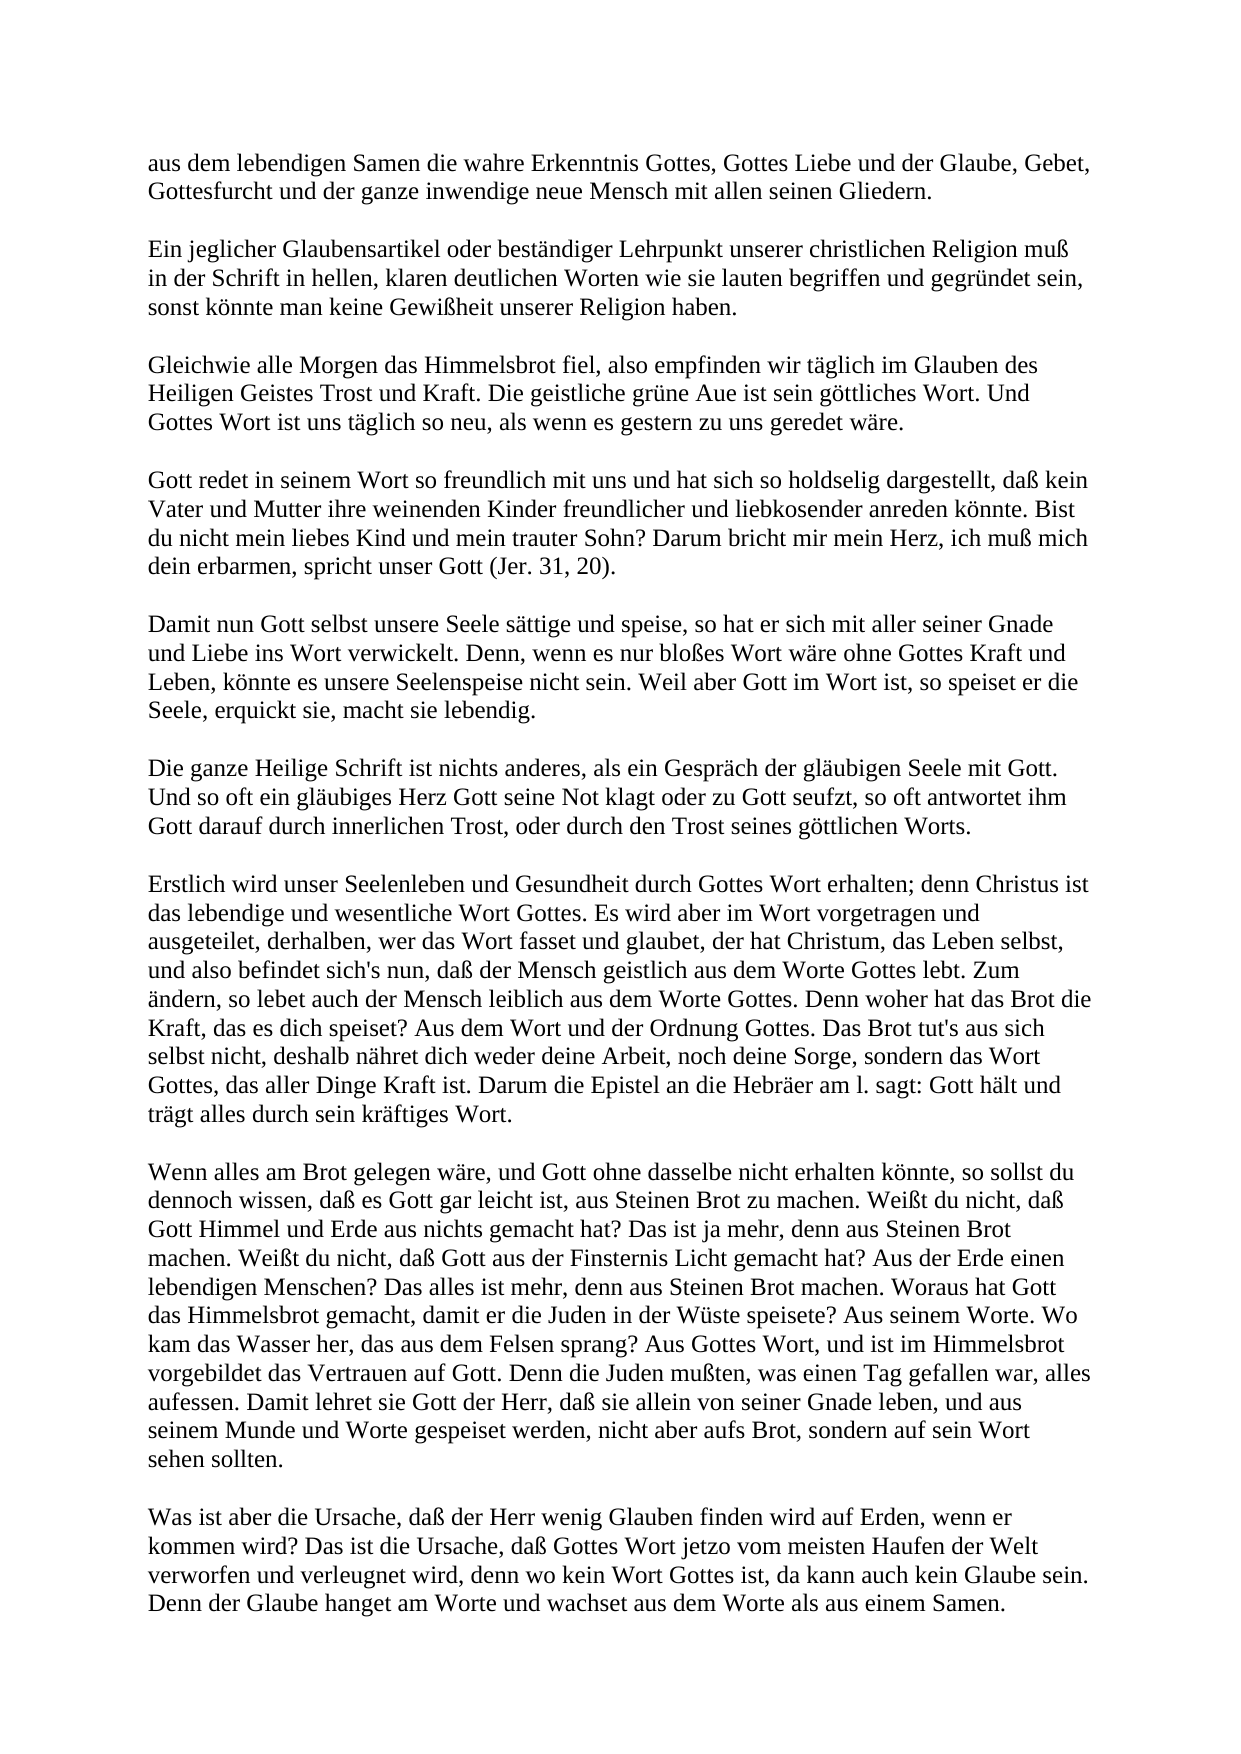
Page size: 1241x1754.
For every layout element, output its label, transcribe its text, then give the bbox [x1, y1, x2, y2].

text Gleichwie alle Morgen das Himmelsbrot fiel, also empfinden wir täglich im Glauben des Heiligen Geistes Trost und Kraft. Die geistliche grüne Aue ist sein göttliches Wort. Und Gottes Wort ist uns täglich so neu, als wenn es gestern zu uns geredet wäre. [148, 350, 1093, 436]
text Damit nun Gott selbst unsere Seele sättige und speise, so hat er sich mit aller seiner Gnade und Liebe ins Wort verwickelt. Denn, wenn es nur bloßes Wort wäre ohne Gottes Kraft und Leben, könnte es unsere Seelenspeise nicht sein. Weil aber Gott im Wort ist, so speiset er die Seele, erquickt sie, macht sie lebendig. [148, 609, 1093, 724]
text Ein jeglicher Glaubensartikel oder beständiger Lehrpunkt unserer christlichen Religion muß in der Schrift in hellen, klaren deutlichen Worten wie sie lauten begriffen und gegründet sein, sonst könnte man keine Gewißheit unserer Religion haben. [148, 234, 1093, 321]
text Was ist aber die Ursache, daß der Herr wenig Glauben finden wird auf Erden, wenn er kommen wird? Das ist die Ursache, daß Gottes Wort jetzo vom meisten Haufen der Welt verworfen und verleugnet wird, denn wo kein Wort Gottes ist, da kann auch kein Glaube sein. Denn der Glaube hanget am Worte und wachset aus dem Worte als aus einem Samen. [148, 1502, 1093, 1617]
text Wenn alles am Brot gelegen wäre, und Gott ohne dasselbe nicht erhalten könnte, so sollst du dennoch wissen, daß es Gott gar leicht ist, aus Steinen Brot zu machen. Weißt du nicht, daß Gott Himmel und Erde aus nichts gemacht hat? Das ist ja mehr, denn aus Steinen Brot machen. Weißt du nicht, daß Gott aus der Finsternis Licht gemacht hat? Aus der Erde einen lebendigen Menschen? Das alles ist mehr, denn aus Steinen Brot machen. Woraus hat Gott das Himmelsbrot gemacht, damit er die Juden in der Wüste speisete? Aus seinem Worte. Wo kam das Wasser her, das aus dem Felsen sprang? Aus Gottes Wort, und ist im Himmelsbrot vorgebildet das Vertrauen auf Gott. Denn die Juden mußten, was einen Tag gefallen war, alles aufessen. Damit lehret sie Gott der Herr, daß sie allein von seiner Gnade leben, und aus seinem Munde und Worte gespeiset werden, nicht aber aufs Brot, sondern auf sein Wort sehen sollten. [148, 1157, 1093, 1473]
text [148, 148, 1093, 205]
text Gott redet in seinem Wort so freundlich mit uns und hat sich so holdselig dargestellt, daß kein Vater und Mutter ihre weinenden Kinder freundlicher und liebkosender anreden könnte. Bist du nicht mein liebes Kind und mein trauter Sohn? Darum bricht mir mein Herz, ich muß mich dein erbarmen, spricht unser Gott (Jer. 31, 20). [148, 465, 1093, 580]
text Die ganze Heilige Schrift ist nichts anderes, als ein Gespräch der gläubigen Seele mit Gott. Und so oft ein gläubiges Herz Gott seine Not klagt oder zu Gott seufzt, so oft antwortet ihm Gott darauf durch innerlichen Trost, oder durch den Trost seines göttlichen Worts. [148, 753, 1093, 840]
text Erstlich wird unser Seelenleben und Gesundheit durch Gottes Wort erhalten; denn Christus ist das lebendige und wesentliche Wort Gottes. Es wird aber im Wort vorgetragen und ausgeteilet, derhalben, wer das Wort fasset und glaubet, der hat Christum, das Leben selbst, und also befindet sich's nun, daß der Mensch geistlich aus dem Worte Gottes lebt. Zum ändern, so lebet auch der Mensch leiblich aus dem Worte Gottes. Denn woher hat das Brot die Kraft, das es dich speiset? Aus dem Wort und der Ordnung Gottes. Das Brot tut's aus sich selbst nicht, deshalb nähret dich weder deine Arbeit, noch deine Sorge, sondern das Wort Gottes, das aller Dinge Kraft ist. Darum die Epistel an die Hebräer am l. sagt: Gott hält und trägt alles durch sein kräftiges Wort. [148, 869, 1093, 1128]
